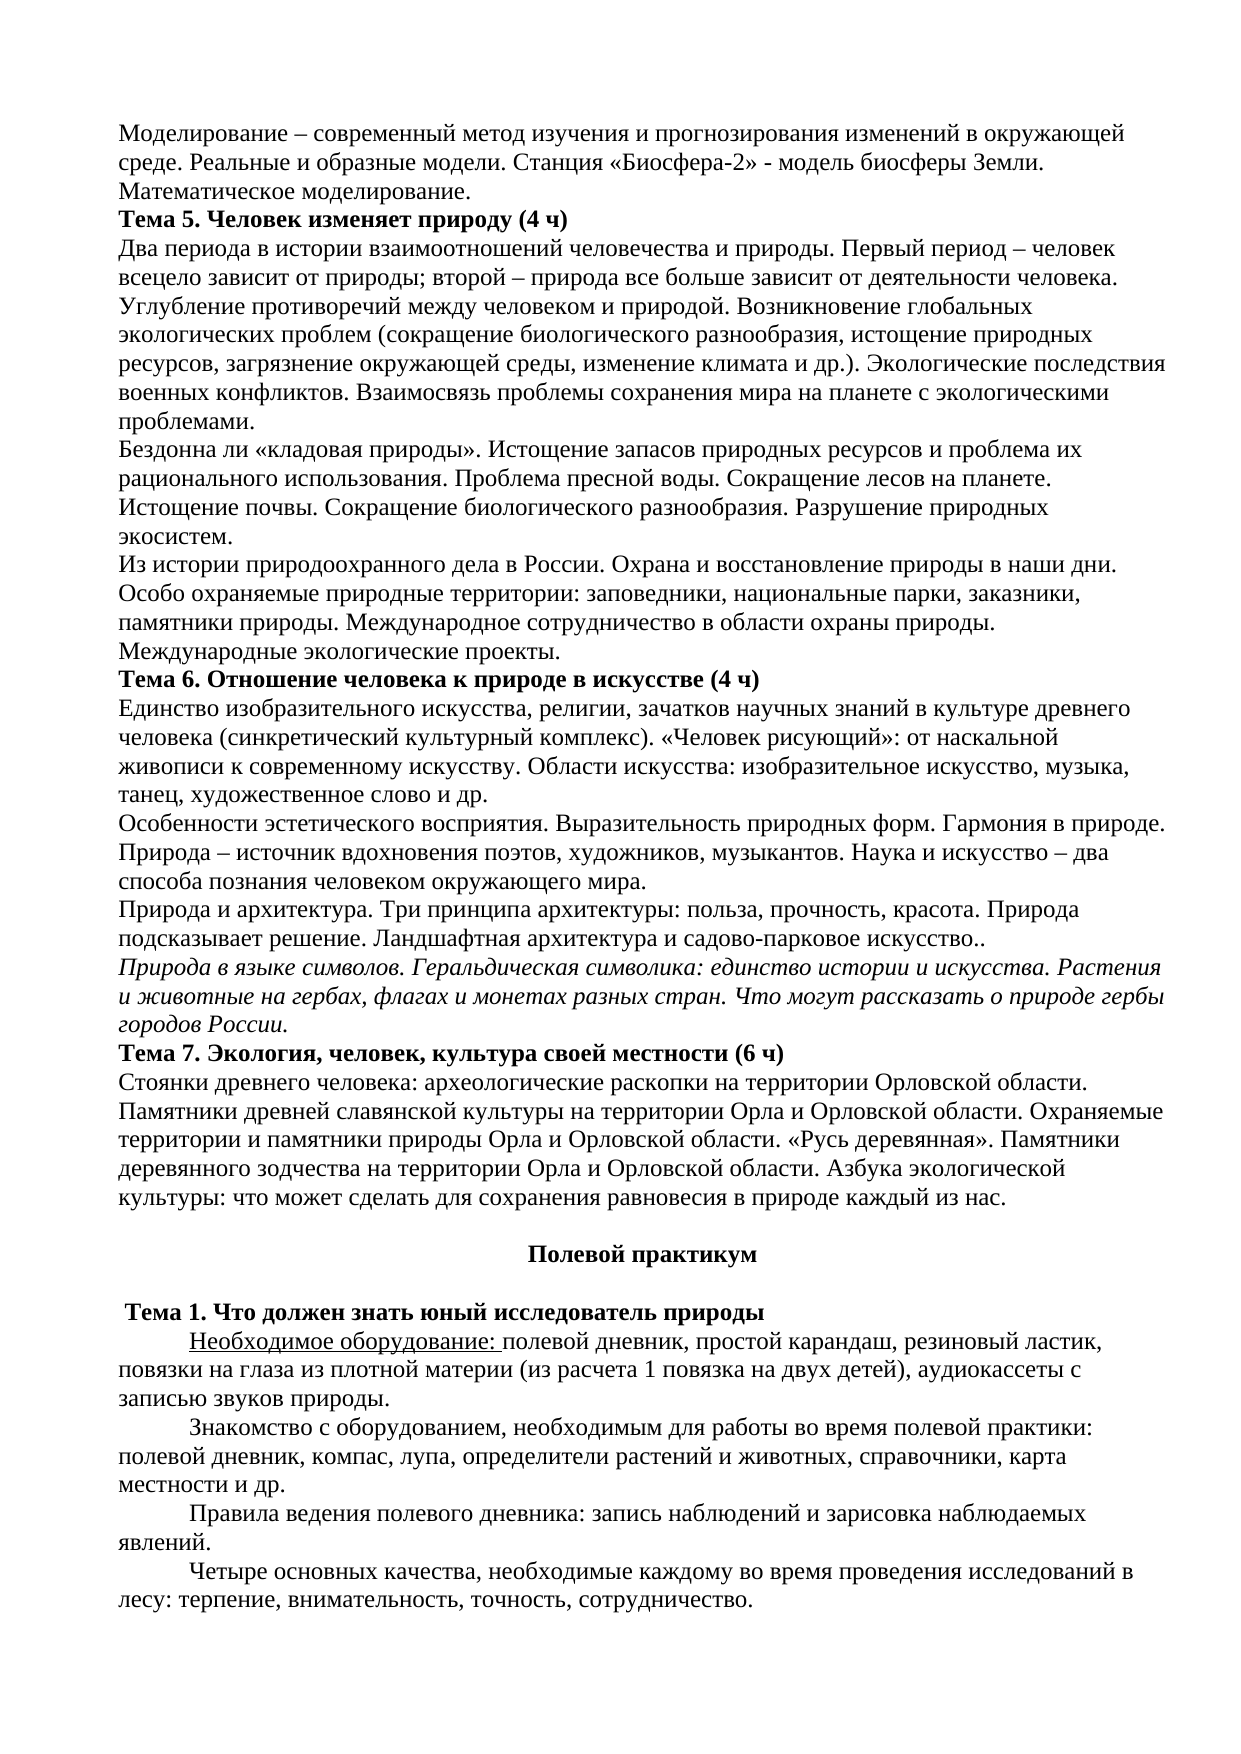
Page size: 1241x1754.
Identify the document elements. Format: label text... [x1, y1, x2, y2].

text Тема 6. Отношение человека к природе в искусстве (4 ч) [118, 664, 1167, 693]
text Из истории природоохранного дела в России. Охрана и восстановление природы в наши дни. Особо охраняемые природные территории: заповедники, национальные парки, заказники, памятники природы. Международное сотрудничество в области охраны природы. Международные экологические проекты. [118, 549, 1167, 664]
text Полевой практикум [118, 1239, 1167, 1268]
text Тема 1. Что должен знать юный исследователь природы [118, 1297, 1167, 1326]
text Природа и архитектура. Три принципа архитектуры: польза, прочность, красота. Природа подсказывает решение. Ландшафтная архитектура и садово-парковое искусство.. [118, 894, 1167, 952]
text Тема 5. Человек изменяет природу (4 ч) [118, 204, 1167, 233]
text Четыре основных качества, необходимые каждому во время проведения исследований в лесу: терпение, внимательность, точность, сотрудничество. [118, 1556, 1167, 1613]
text Знакомство с оборудованием, необходимым для работы во время полевой практики: полевой дневник, компас, лупа, определители растений и животных, справочники, карта местности и др. [118, 1412, 1167, 1498]
text Бездонна ли «кладовая природы». Истощение запасов природных ресурсов и проблема их рационального использования. Проблема пресной воды. Сокращение лесов на планете. Истощение почвы. Сокращение биологического разнообразия. Разрушение природных экосистем. [118, 434, 1167, 549]
text Моделирование – современный метод изучения и прогнозирования изменений в окружающей среде. Реальные и образные модели. Станция «Биосфера-2» - модель биосферы Земли. Математическое моделирование. [118, 118, 1167, 204]
text Единство изобразительного искусства, религии, зачатков научных знаний в культуре древнего человека (синкретический культурный комплекс). «Человек рисующий»: от наскальной живописи к современному искусству. Области искусства: изобразительное искусство, музыка, танец, художественное слово и др. [118, 693, 1167, 808]
text Тема 7. Экология, человек, культура своей местности (6 ч) [118, 1038, 1167, 1067]
text Природа в языке символов. Геральдическая символика: единство истории и искусства. Растения и животные на гербах, флагах и монетах разных стран. Что могут рассказать о природе гербы городов России. [118, 952, 1167, 1038]
text Стоянки древнего человека: археологические раскопки на территории Орловской области. Памятники древней славянской культуры на территории Орла и Орловской области. Охраняемые территории и памятники природы Орла и Орловской области. «Русь деревянная». Памятники деревянного зодчества на территории Орла и Орловской области. Азбука экологической культуры: что может сделать для сохранения равновесия в природе каждый из нас. [118, 1067, 1167, 1211]
text Два периода в истории взаимоотношений человечества и природы. Первый период – человек всецело зависит от природы; второй – природа все больше зависит от деятельности человека. Углубление противоречий между человеком и природой. Возникновение глобальных экологических проблем (сокращение биологического разнообразия, истощение природных ресурсов, загрязнение окружающей среды, изменение климата и др.). Экологические последствия военных конфликтов. Взаимосвязь проблемы сохранения мира на планете с экологическими проблемами. [118, 233, 1167, 434]
text Необходимое оборудование: полевой дневник, простой карандаш, резиновый ластик, повязки на глаза из плотной материи (из расчета 1 повязка на двух детей), аудиокассеты с записью звуков природы. [118, 1326, 1167, 1412]
text Особенности эстетического восприятия. Выразительность природных форм. Гармония в природе. Природа – источник вдохновения поэтов, художников, музыкантов. Наука и искусство – два способа познания человеком окружающего мира. [118, 808, 1167, 894]
text Правила ведения полевого дневника: запись наблюдений и зарисовка наблюдаемых явлений. [118, 1498, 1167, 1556]
